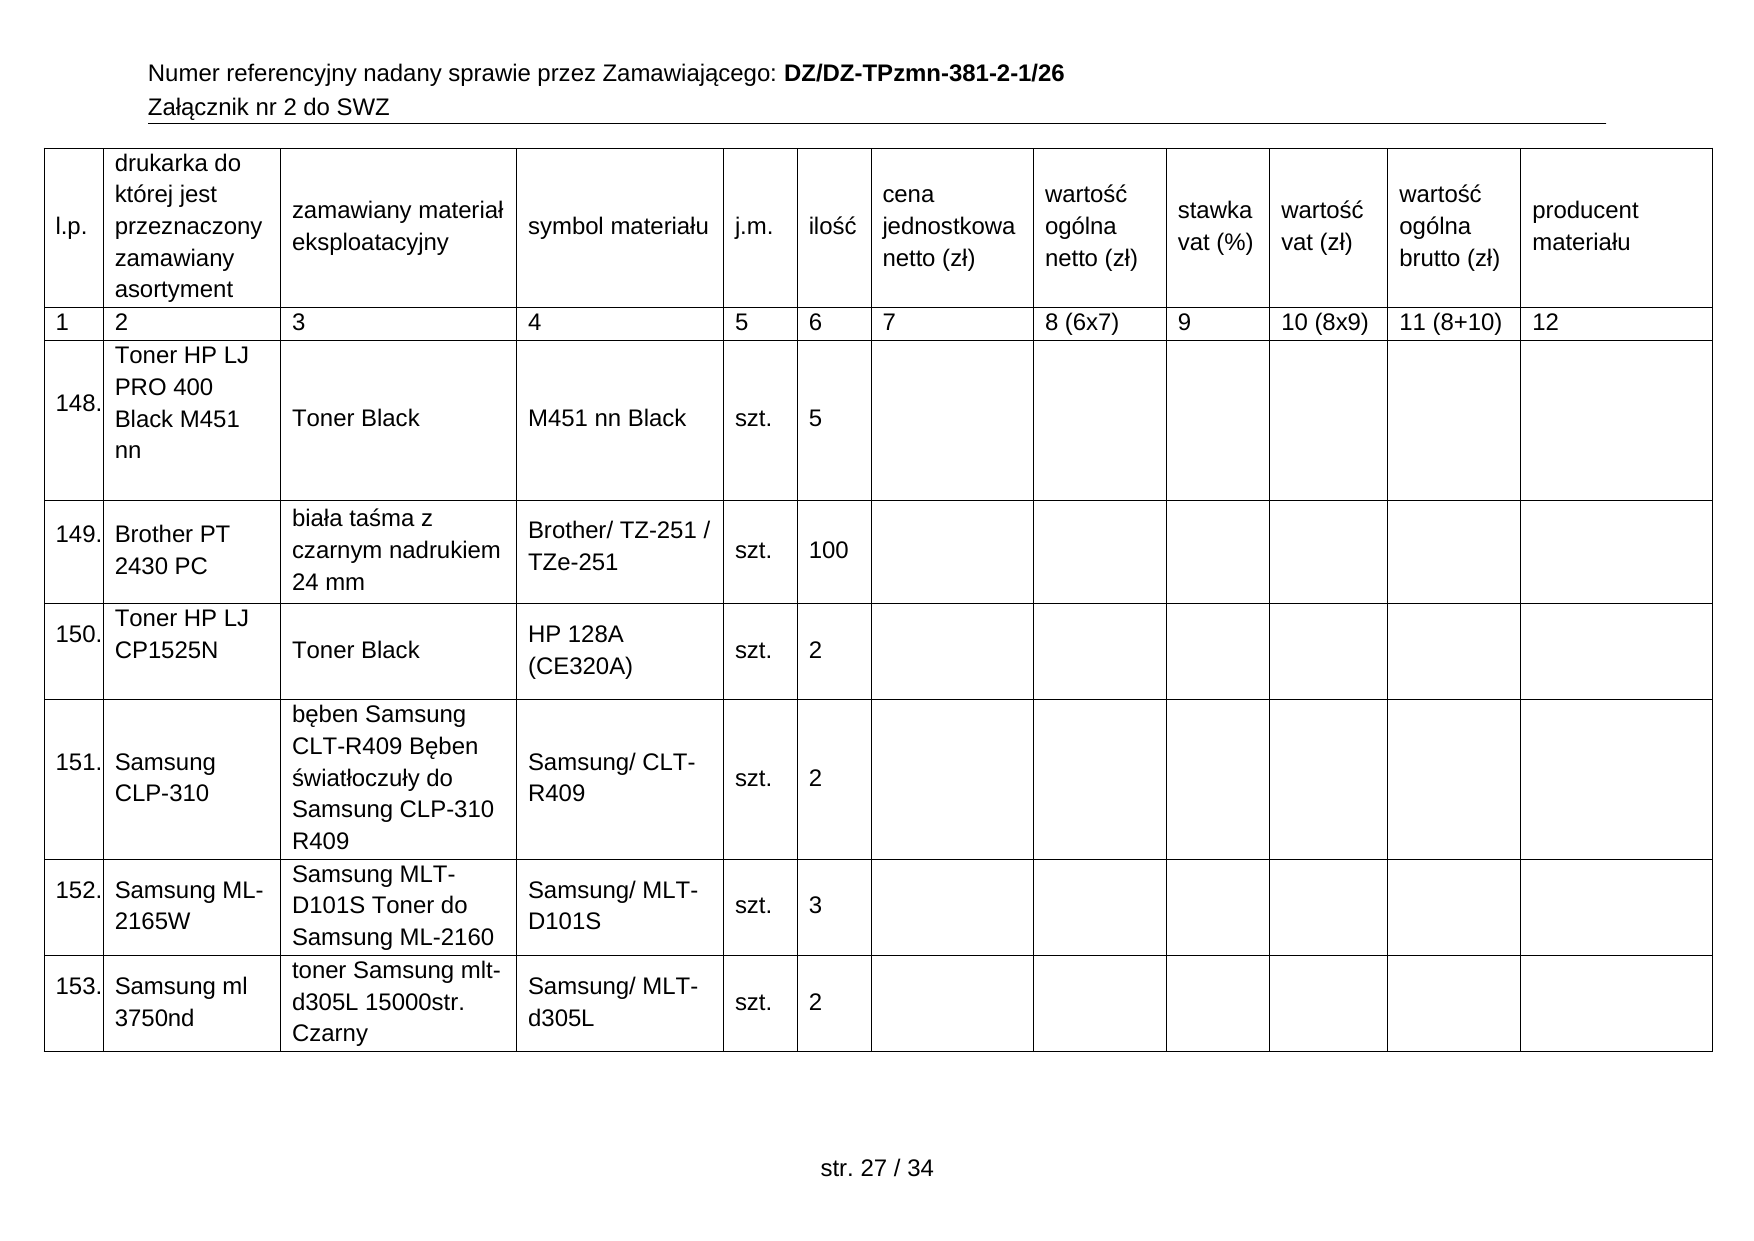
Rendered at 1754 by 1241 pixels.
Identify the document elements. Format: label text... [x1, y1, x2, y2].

table_cell Brother PT 2430 PC [104, 501, 280, 603]
table_cell szt. [724, 860, 797, 955]
table_cell [1034, 604, 1166, 699]
table_cell [1270, 956, 1387, 1051]
table_cell Samsung ML-2165W [104, 860, 280, 955]
table_cell Samsung ml 3750nd [104, 956, 280, 1051]
table_cell [1521, 341, 1712, 499]
table_cell [1388, 700, 1520, 859]
table_cell bęben Samsung CLT-R409 Bęben światłoczuły do Samsung CLP-310 R409 [281, 700, 516, 859]
table_cell 5 [724, 308, 797, 340]
table_cell [1521, 956, 1712, 1051]
table_cell 9 [1167, 308, 1269, 340]
table_cell [1167, 700, 1269, 859]
table_cell [45, 860, 103, 955]
table_cell Toner Black [281, 604, 516, 699]
table_cell 11 (8+10) [1388, 308, 1520, 340]
table_header j.m. [724, 149, 797, 307]
table_cell szt. [724, 501, 797, 603]
table_header symbol materiału [517, 149, 723, 307]
table_cell [1270, 700, 1387, 859]
table_cell [45, 501, 103, 603]
table_cell M451 nn Black [517, 341, 723, 499]
table_cell 2 [104, 308, 280, 340]
table_cell [1521, 604, 1712, 699]
table_cell [1167, 341, 1269, 499]
table_cell [872, 501, 1033, 603]
table_cell 10 (8x9) [1270, 308, 1387, 340]
table_cell [45, 604, 103, 699]
table_cell Samsung/ MLT-d305L [517, 956, 723, 1051]
table_cell [1034, 501, 1166, 603]
table_cell szt. [724, 604, 797, 699]
table_cell 3 [798, 860, 871, 955]
table_cell HP 128A (CE320A) [517, 604, 723, 699]
table_header l.p. [45, 149, 103, 307]
table_cell 4 [517, 308, 723, 340]
table_header drukarka do której jest przeznaczony zamawiany asortyment [104, 149, 280, 307]
table_cell [1034, 700, 1166, 859]
table_cell [45, 700, 103, 859]
table_cell 8 (6x7) [1034, 308, 1166, 340]
table_cell [1521, 700, 1712, 859]
table_cell Toner Black [281, 341, 516, 499]
table_cell [1034, 956, 1166, 1051]
table_cell [1388, 604, 1520, 699]
table_cell [1388, 860, 1520, 955]
table_header cena jednostkowa netto (zł) [872, 149, 1033, 307]
table_cell 2 [798, 956, 871, 1051]
table_cell [1521, 501, 1712, 603]
table_cell [1388, 341, 1520, 499]
table_header stawka vat (%) [1167, 149, 1269, 307]
table_cell [872, 604, 1033, 699]
table_cell [872, 860, 1033, 955]
table_cell [1388, 501, 1520, 603]
table_cell [1167, 956, 1269, 1051]
table_cell [1167, 604, 1269, 699]
table_cell [872, 341, 1033, 499]
table_cell [1270, 341, 1387, 499]
table_header producent materiału [1521, 149, 1712, 307]
table_cell szt. [724, 956, 797, 1051]
table_header wartość ogólna brutto (zł) [1388, 149, 1520, 307]
table_cell Samsung CLP-310 [104, 700, 280, 859]
table_cell [1034, 341, 1166, 499]
table_cell [1167, 501, 1269, 603]
table_cell 3 [281, 308, 516, 340]
table_cell 12 [1521, 308, 1712, 340]
table_cell [45, 341, 103, 499]
table_cell Toner HP LJ PRO 400 Black M451 nn [104, 341, 280, 499]
table_cell 5 [798, 341, 871, 499]
table_cell Samsung/ CLT-R409 [517, 700, 723, 859]
table_cell Toner HP LJ CP1525N [104, 604, 280, 699]
table_cell 1 [45, 308, 103, 340]
table_header wartość ogólna netto (zł) [1034, 149, 1166, 307]
table_header wartość vat (zł) [1270, 149, 1387, 307]
table_cell szt. [724, 341, 797, 499]
table_cell 2 [798, 700, 871, 859]
table_cell Brother/ TZ-251 / TZe-251 [517, 501, 723, 603]
table_cell [45, 956, 103, 1051]
table_cell [1270, 860, 1387, 955]
table_cell Samsung/ MLT-D101S [517, 860, 723, 955]
table_cell [1034, 860, 1166, 955]
table_cell [1270, 604, 1387, 699]
table_cell szt. [724, 700, 797, 859]
table_cell Samsung MLT-D101S Toner do Samsung ML-2160 [281, 860, 516, 955]
table_cell [1167, 860, 1269, 955]
table_cell 7 [872, 308, 1033, 340]
table_cell 100 [798, 501, 871, 603]
table_cell 2 [798, 604, 871, 699]
table_cell [1270, 501, 1387, 603]
table_cell [872, 956, 1033, 1051]
table_cell [1388, 956, 1520, 1051]
table_cell biała taśma z czarnym nadrukiem 24 mm [281, 501, 516, 603]
table_cell 6 [798, 308, 871, 340]
table_cell [1521, 860, 1712, 955]
table_header zamawiany materiał eksploatacyjny [281, 149, 516, 307]
table_header ilość [798, 149, 871, 307]
table_cell [872, 700, 1033, 859]
table_cell toner Samsung mlt-d305L 15000str. Czarny [281, 956, 516, 1051]
